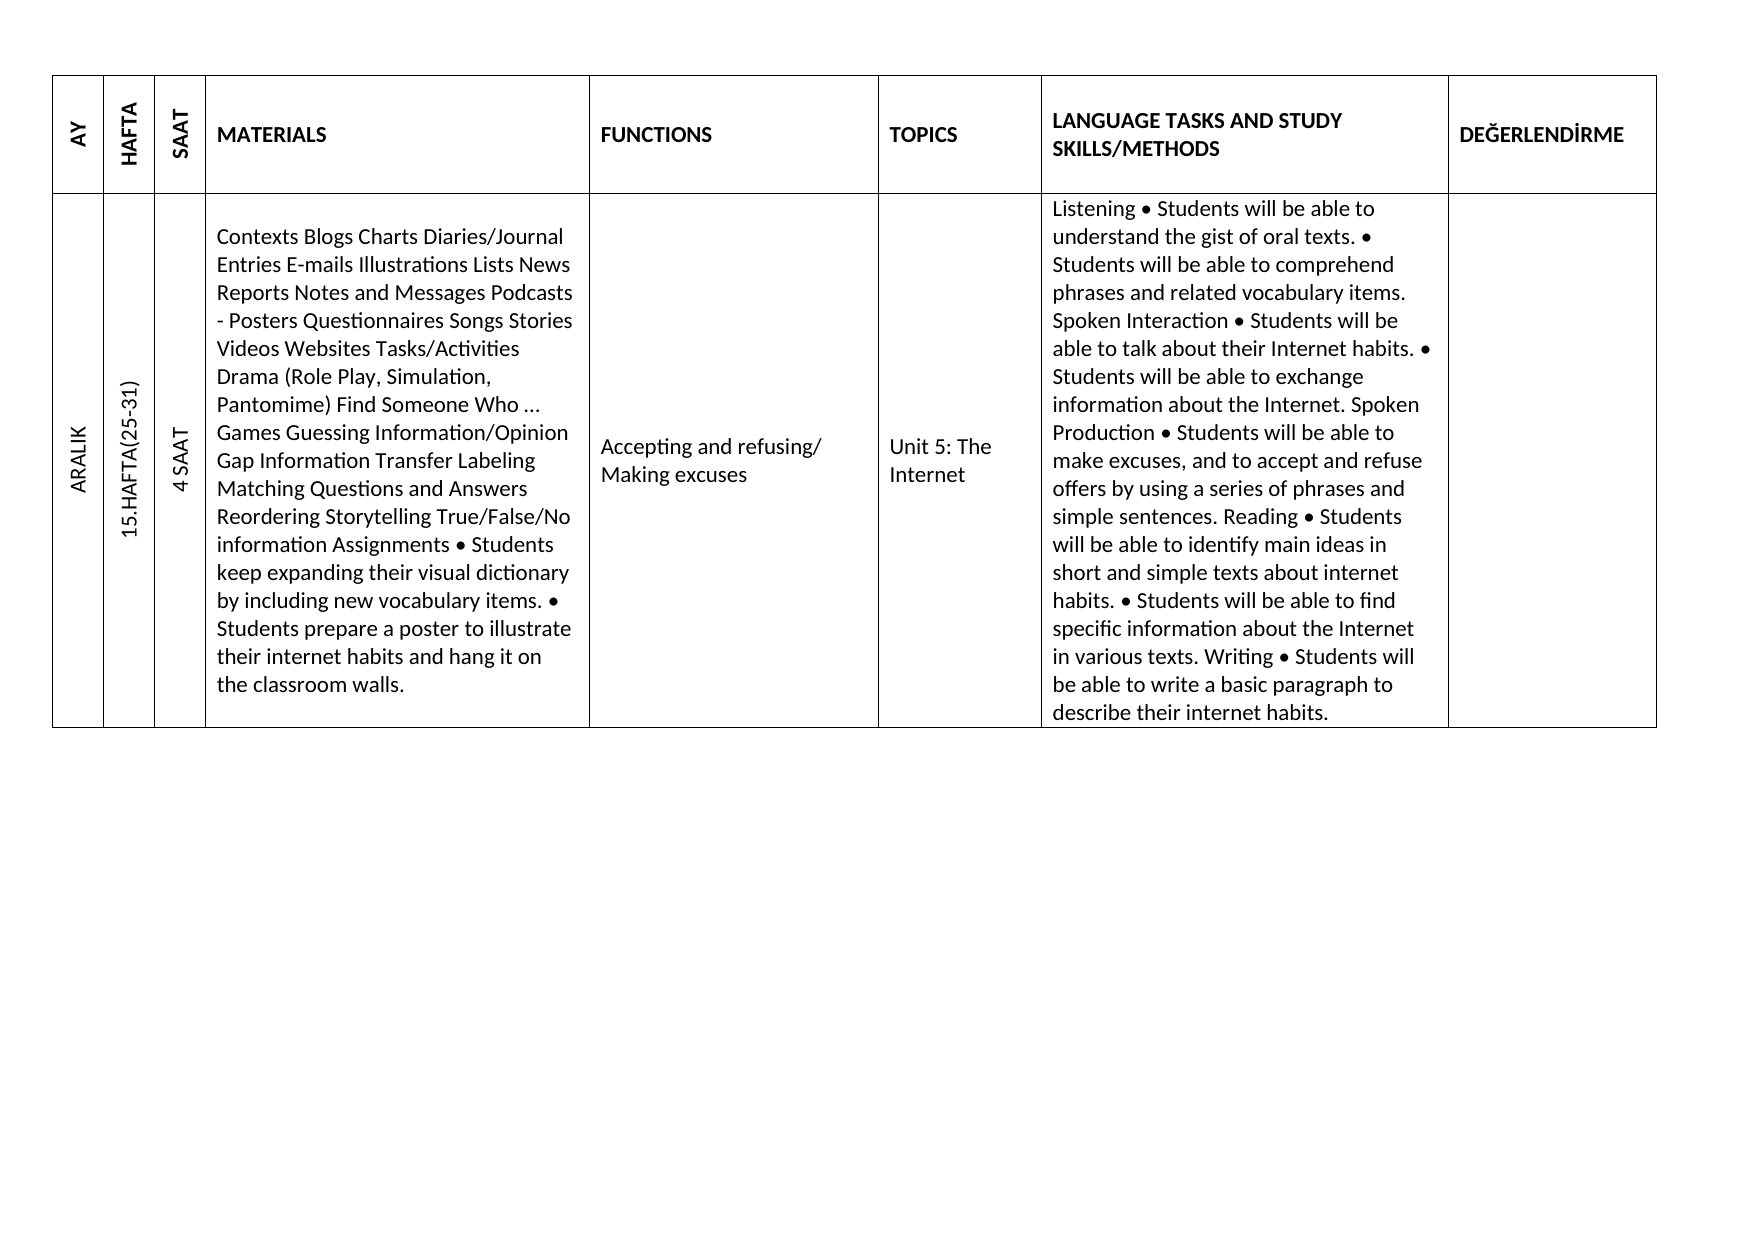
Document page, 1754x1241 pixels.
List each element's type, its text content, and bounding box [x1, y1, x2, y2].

table_header MATERIALS [206, 76, 589, 193]
table_cell ARALIK [53, 194, 103, 727]
table_header FUNCTIONS [590, 76, 878, 193]
table_cell 15.HAFTA(25-31) [104, 194, 154, 727]
table_cell Contexts Blogs Charts Diaries/Journal Entries E-mails Illustrations Lists News Reports Notes and Messages Podcasts - Posters Questionnaires Songs Stories Videos Websites Tasks/Activities Drama (Role Play, Simulation, Pantomime) Find Someone Who … Games Guessing Information/Opinion Gap Information Transfer Labeling Matching Questions and Answers Reordering Storytelling True/False/No information Assignments • Students keep expanding their visual dictionary by including new vocabulary items. • Students prepare a poster to illustrate their internet habits and hang it on the classroom walls. [206, 194, 589, 727]
table_header SAAT [155, 76, 205, 193]
table_header DEĞERLENDİRME [1449, 76, 1656, 193]
table_cell Unit 5: The Internet [879, 194, 1041, 727]
table_cell Accepting and refusing/ Making excuses [590, 194, 878, 727]
table_cell 4 SAAT [155, 194, 205, 727]
table_header LANGUAGE TASKS AND STUDY SKILLS/METHODS [1042, 76, 1448, 193]
table_header AY [53, 76, 103, 193]
table_cell [1449, 194, 1656, 727]
table_header HAFTA [104, 76, 154, 193]
table_header TOPICS [879, 76, 1041, 193]
table_cell Listening • Students will be able to understand the gist of oral texts. • Students will be able to comprehend phrases and related vocabulary items. Spoken Interaction • Students will be able to talk about their Internet habits. • Students will be able to exchange information about the Internet. Spoken Production • Students will be able to make excuses, and to accept and refuse offers by using a series of phrases and simple sentences. Reading • Students will be able to identify main ideas in short and simple texts about internet habits. • Students will be able to find specific information about the Internet in various texts. Writing • Students will be able to write a basic paragraph to describe their internet habits. [1042, 194, 1448, 727]
